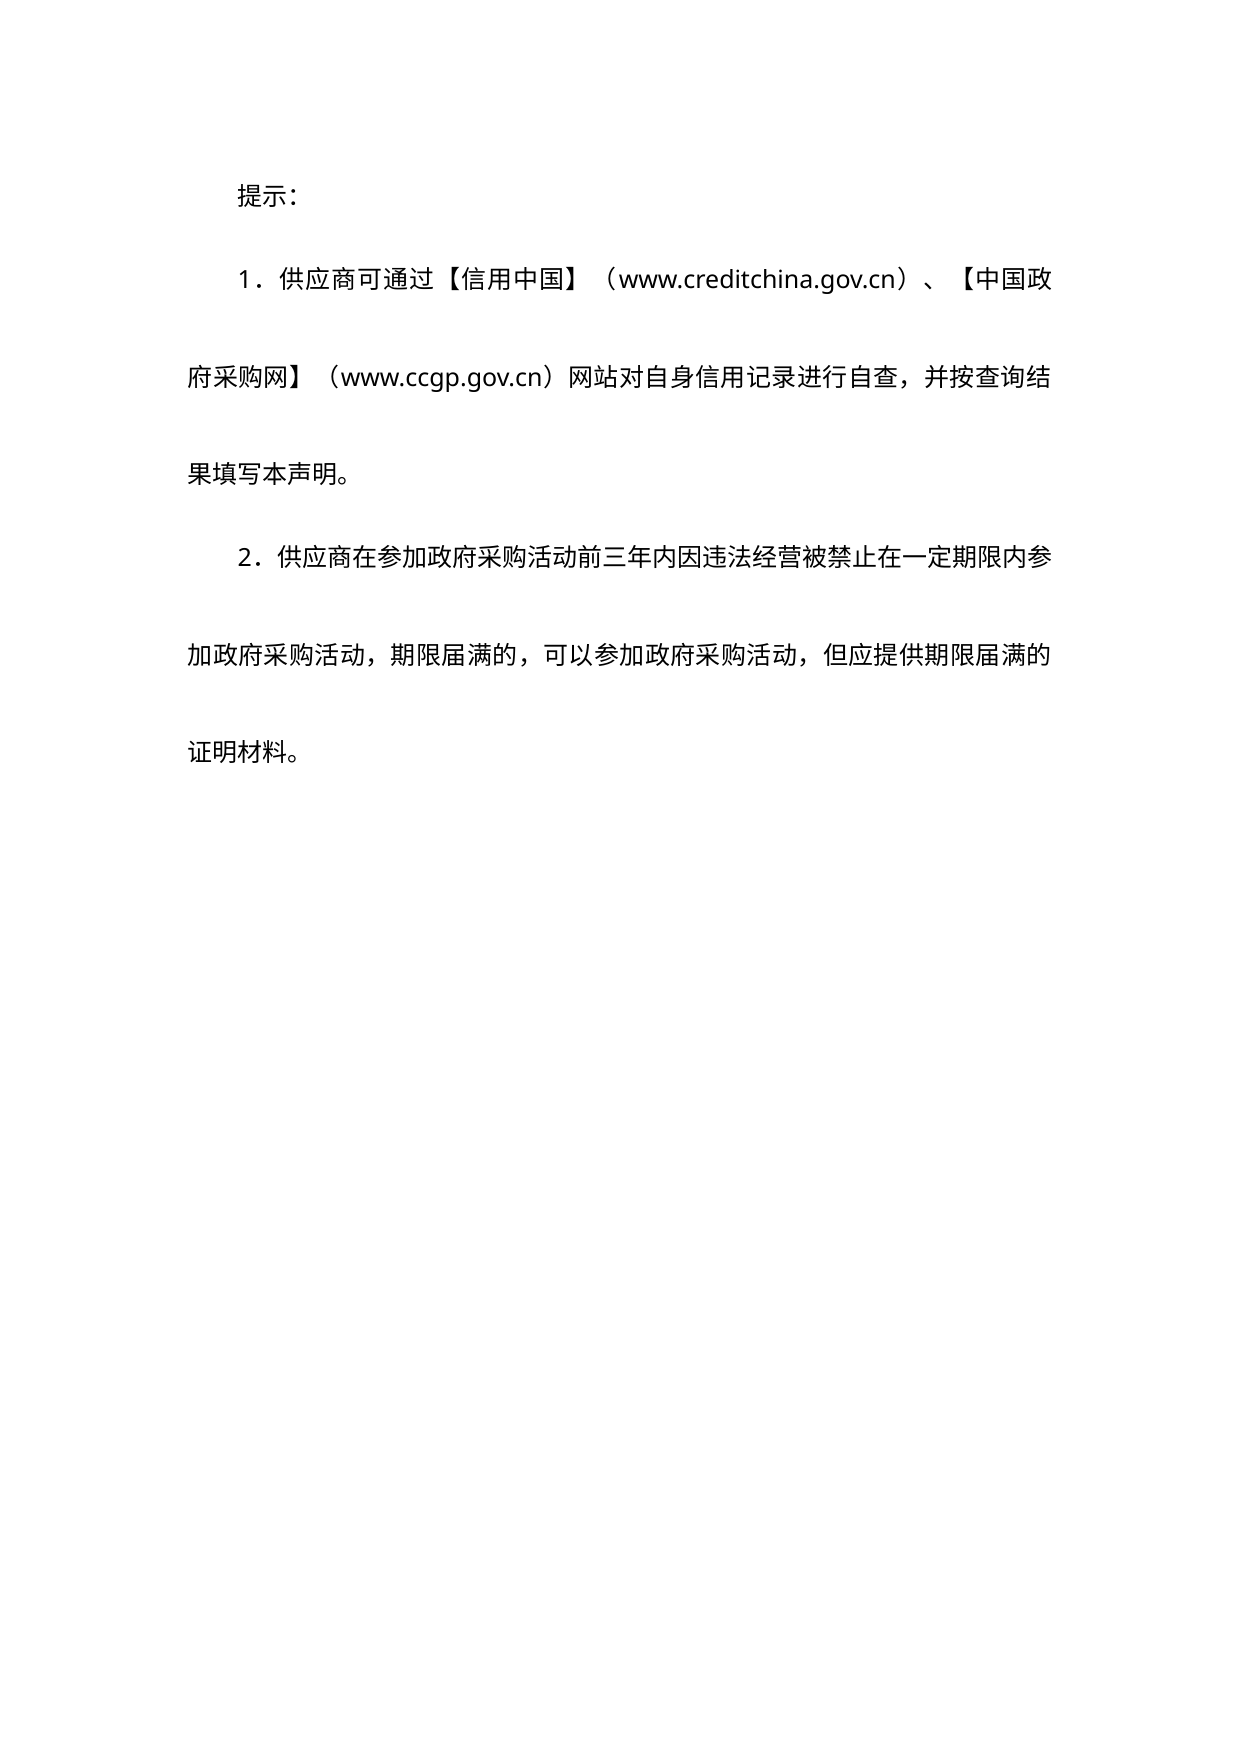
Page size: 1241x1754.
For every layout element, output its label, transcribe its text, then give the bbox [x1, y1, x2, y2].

text 提示： [187, 162, 1053, 227]
text 2．供应商在参加政府采购活动前三年内因违法经营被禁止在一定期限内参加政府采购活动，期限届满的，可以参加政府采购活动，但应提供期限届满的证明材料。 [187, 523, 1053, 783]
text 1．供应商可通过【信用中国】（www.creditchina.gov.cn）、【中国政府采购网】（www.ccgp.gov.cn）网站对自身信用记录进行自查，并按查询结果填写本声明。 [187, 245, 1053, 505]
